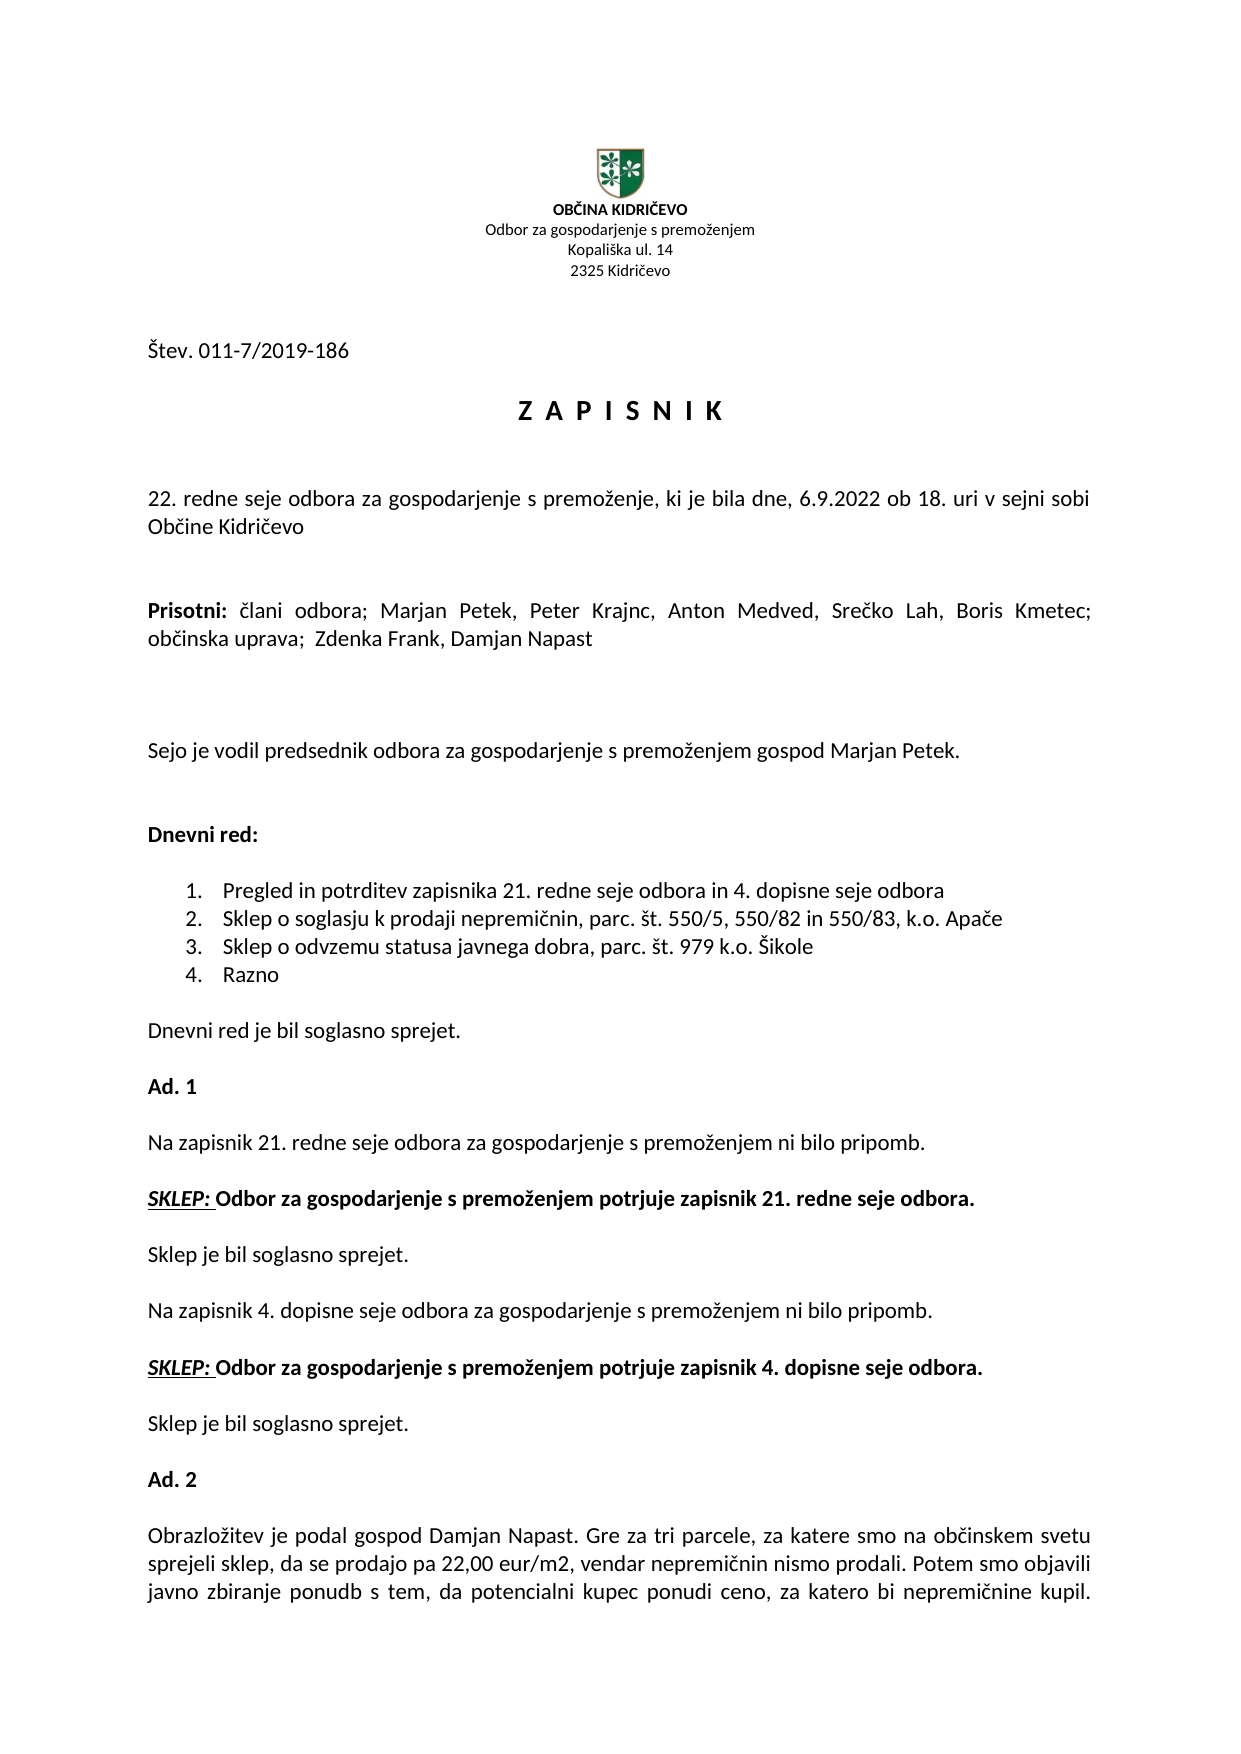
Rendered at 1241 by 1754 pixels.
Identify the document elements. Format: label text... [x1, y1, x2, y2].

text Prisotni: člani odbora; Marjan Petek, Peter Krajnc, Anton Medved, Srečko Lah, Boris Kmetec; občinska uprava; Zdenka Frank, Damjan Napast [148, 596, 1093, 652]
text SKLEP: Odbor za gospodarjenje s premoženjem potrjuje zapisnik 21. redne seje odbora. [148, 1184, 1093, 1212]
text Na zapisnik 21. redne seje odbora za gospodarjenje s premoženjem ni bilo pripomb. [148, 1128, 1093, 1156]
text Odbor za gospodarjenje s premoženjem [148, 219, 1093, 239]
text Sklep je bil soglasno sprejet. [148, 1241, 1093, 1268]
text Z A P I S N I K [148, 392, 1093, 428]
text Ad. 2 [148, 1465, 1093, 1493]
text Sklep je bil soglasno sprejet. [148, 1409, 1093, 1437]
text Štev. 011-7/2019-186 [148, 336, 1093, 364]
text Dnevni red: [148, 820, 1093, 848]
text Ad. 1 [148, 1072, 1093, 1100]
text 22. redne seje odbora za gospodarjenje s premoženje, ki je bila dne, 6.9.2022 ob 18. uri v sejni sobi Občine Kidričevo [148, 484, 1093, 540]
text SKLEP: Odbor za gospodarjenje s premoženjem potrjuje zapisnik 4. dopisne seje odbora. [148, 1353, 1093, 1381]
list Sklep o soglasju k prodaji nepremičnin, parc. št. 550/5, 550/82 in 550/83, k.o. Apače [185, 904, 1093, 932]
text Sejo je vodil predsednik odbora za gospodarjenje s premoženjem gospod Marjan Petek. [148, 736, 1093, 764]
text Dnevni red je bil soglasno sprejet. [148, 1016, 1093, 1044]
list Razno [185, 960, 1093, 988]
text Kopališka ul. 14 [148, 239, 1093, 260]
text Na zapisnik 4. dopisne seje odbora za gospodarjenje s premoženjem ni bilo pripomb. [148, 1297, 1093, 1324]
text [148, 1521, 1093, 1605]
list Sklep o odvzemu statusa javnega dobra, parc. št. 979 k.o. Šikole [185, 932, 1093, 960]
text 2325 Kidričevo [148, 260, 1093, 280]
text OBČINA KIDRIČEVO [148, 199, 1093, 219]
list Pregled in potrditev zapisnika 21. redne seje odbora in 4. dopisne seje odbora [185, 876, 1093, 904]
picture [595, 147, 645, 199]
